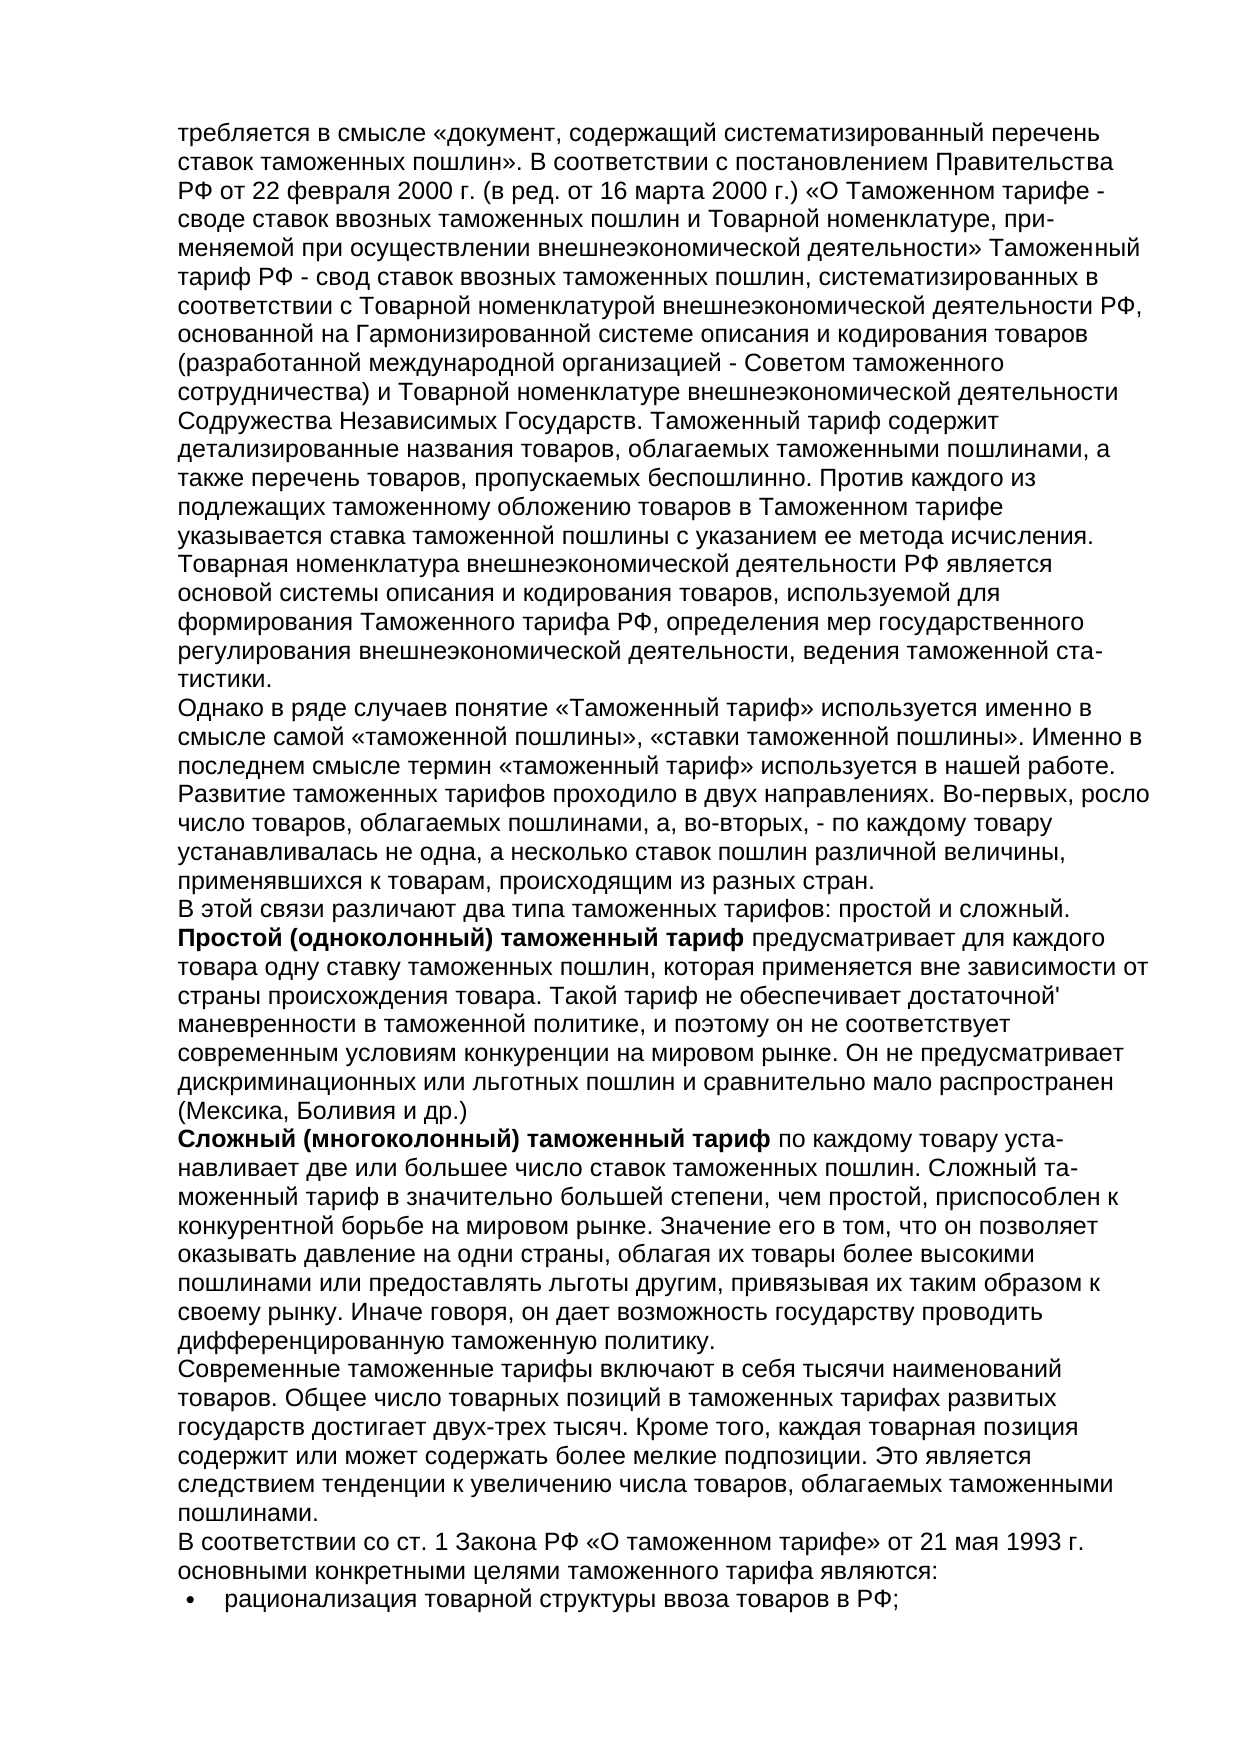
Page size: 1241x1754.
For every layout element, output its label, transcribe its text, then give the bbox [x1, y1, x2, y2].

list рационализация товарной структуры ввоза товаров в РФ; [187, 1584, 1152, 1613]
text В соответствии со ст. 1 Закона РФ «О таможенном тарифе» от 21 мая 1993 г. основными конкретными целями таможенного тарифа являются: [177, 1527, 1152, 1584]
text Развитие таможенных тарифов проходило в двух направлениях. Во-первых, росло число товаров, облагаемых пошлинами, а, во-вторых, - по каждому товару устанавливалась не одна, а несколько ставок пошлин различной величины, применявшихся к товарам, происходящим из разных стран. [177, 779, 1152, 894]
text Современные таможенные тарифы включают в себя тысячи наименований товаров. Общее число товарных позиций в таможенных тарифах развитых государств достигает двух-трех тысяч. Кроме того, каждая товарная позиция содержит или может содержать более мелкие подпозиции. Это является следствием тенденции к увеличению числа товаров, облагаемых таможенными пошлинами. [177, 1354, 1152, 1527]
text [177, 118, 1152, 693]
text Однако в ряде случаев понятие «Таможенный тариф» используется именно в смысле самой «таможенной пошлины», «ставки таможенной пошлины». Именно в последнем смысле термин «таможенный тариф» используется в нашей работе. [177, 693, 1152, 779]
text Сложный (многоколонный) таможенный тариф по каждому товару устанавливает две или большее число ставок таможенных пошлин. Сложный таможенный тариф в значительно большей степени, чем простой, приспособлен к конкурентной борьбе на мировом рынке. Значение его в том, что он позволяет оказывать давление на одни страны, облагая их товары более высокими пошлинами или предоставлять льготы другим, привязывая их таким образом к своему рынку. Иначе говоря, он дает возможность государству проводить дифференцированную таможенную политику. [177, 1124, 1152, 1354]
text В этой связи различают два типа таможенных тарифов: простой и сложный. [177, 894, 1152, 923]
text Простой (одноколонный) таможенный тариф предусматривает для каждого товара одну ставку таможенных пошлин, которая применяется вне зависимости от страны происхождения товара. Такой тариф не обеспечивает достаточной' маневренности в таможенной политике, и поэтому он не соответствует современным условиям конкуренции на мировом рынке. Он не предусматривает дискриминационных или льготных пошлин и сравнительно мало распространен (Мексика, Боливия и др.) [177, 923, 1152, 1124]
